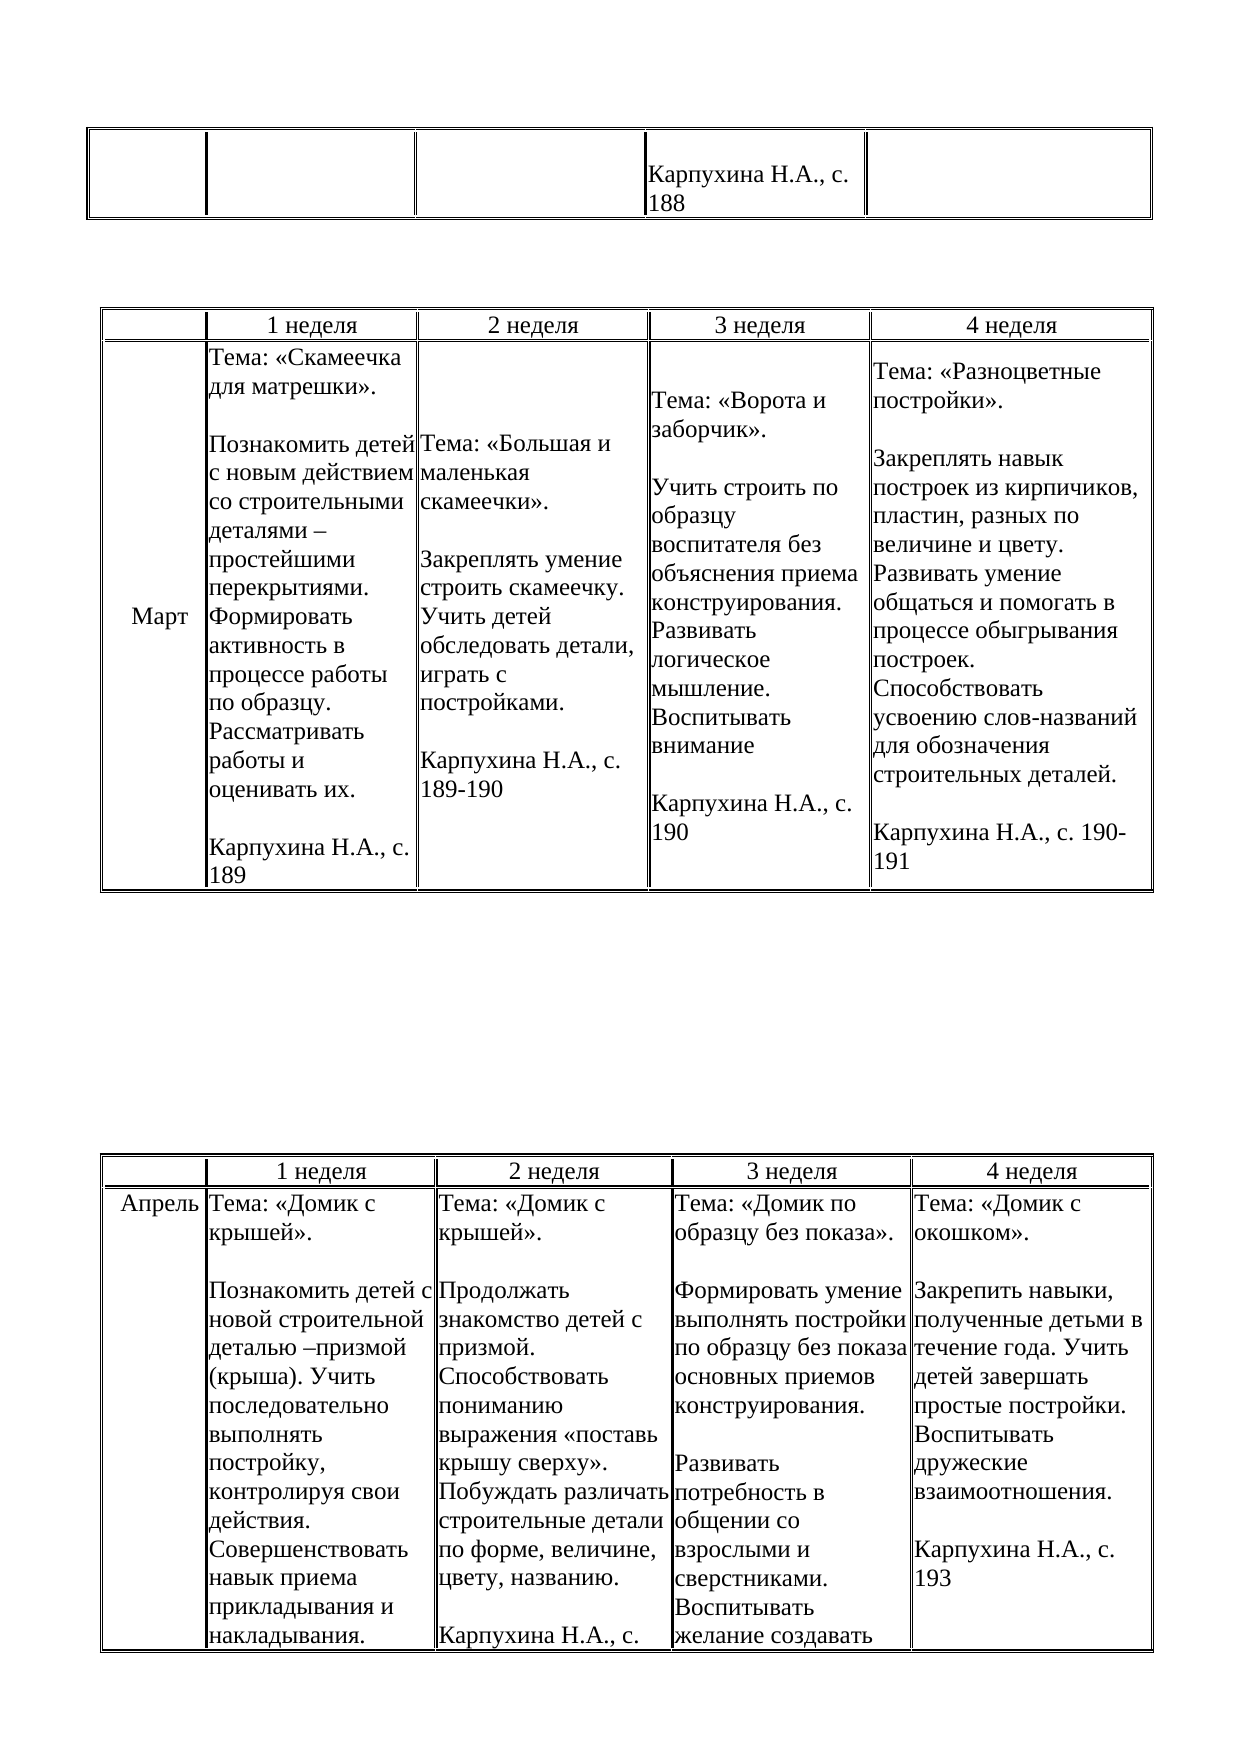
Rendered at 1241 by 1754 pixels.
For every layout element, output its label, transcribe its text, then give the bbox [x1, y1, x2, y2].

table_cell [206, 1185, 436, 1649]
table_header 4 неделя [912, 1157, 1151, 1185]
table_header 1 неделя [206, 310, 417, 339]
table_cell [912, 1185, 1151, 1649]
table_header 2 неделя [418, 308, 649, 339]
table_cell Тема: «Большая и маленькая скамеечки». Закреплять умение строить скамеечку. Учить детей обследовать детали, играть с постройками. Карпухина Н.А., с. 189-190 [418, 339, 649, 889]
table_header 4 неделя [871, 310, 1151, 339]
table_header 3 неделя [649, 310, 871, 339]
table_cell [866, 130, 1150, 216]
table_header 1 неделя [206, 1155, 436, 1185]
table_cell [645, 128, 866, 216]
table_cell Февраль [90, 130, 206, 216]
table_cell Тема: «Скамеечка для матрешки». Познакомить детей с новым действием со строительными деталями – простейшими перекрытиями. Формировать активность в процессе работы по образцу. Рассматривать работы и оценивать их. Карпухина Н.А., с. 189 [206, 342, 417, 889]
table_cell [416, 130, 645, 216]
table_cell Тема: «Разноцветные постройки». Закреплять навык построек из кирпичиков, пластин, разных по величине и цвету. Развивать умение общаться и помогать в процессе обыгрывания построек. Способствовать усвоению слов-названий для обозначения строительных деталей. Карпухина Н.А., с. 190-191 [871, 339, 1152, 889]
table_header [103, 1157, 206, 1185]
table_cell Март [101, 339, 206, 889]
table_header 3 неделя [672, 1157, 912, 1185]
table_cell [672, 1189, 912, 1649]
table_cell Тема: «Ворота и заборчик». Учить строить по образцу воспитателя без объяснения приема конструирования. Развивать логическое мышление. Воспитывать внимание Карпухина Н.А., с. 190 [649, 342, 871, 889]
table_header [103, 310, 206, 339]
table_cell Апрель [103, 1185, 206, 1649]
table_header 2 неделя [436, 1155, 672, 1185]
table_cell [436, 1189, 672, 1649]
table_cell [206, 130, 416, 216]
